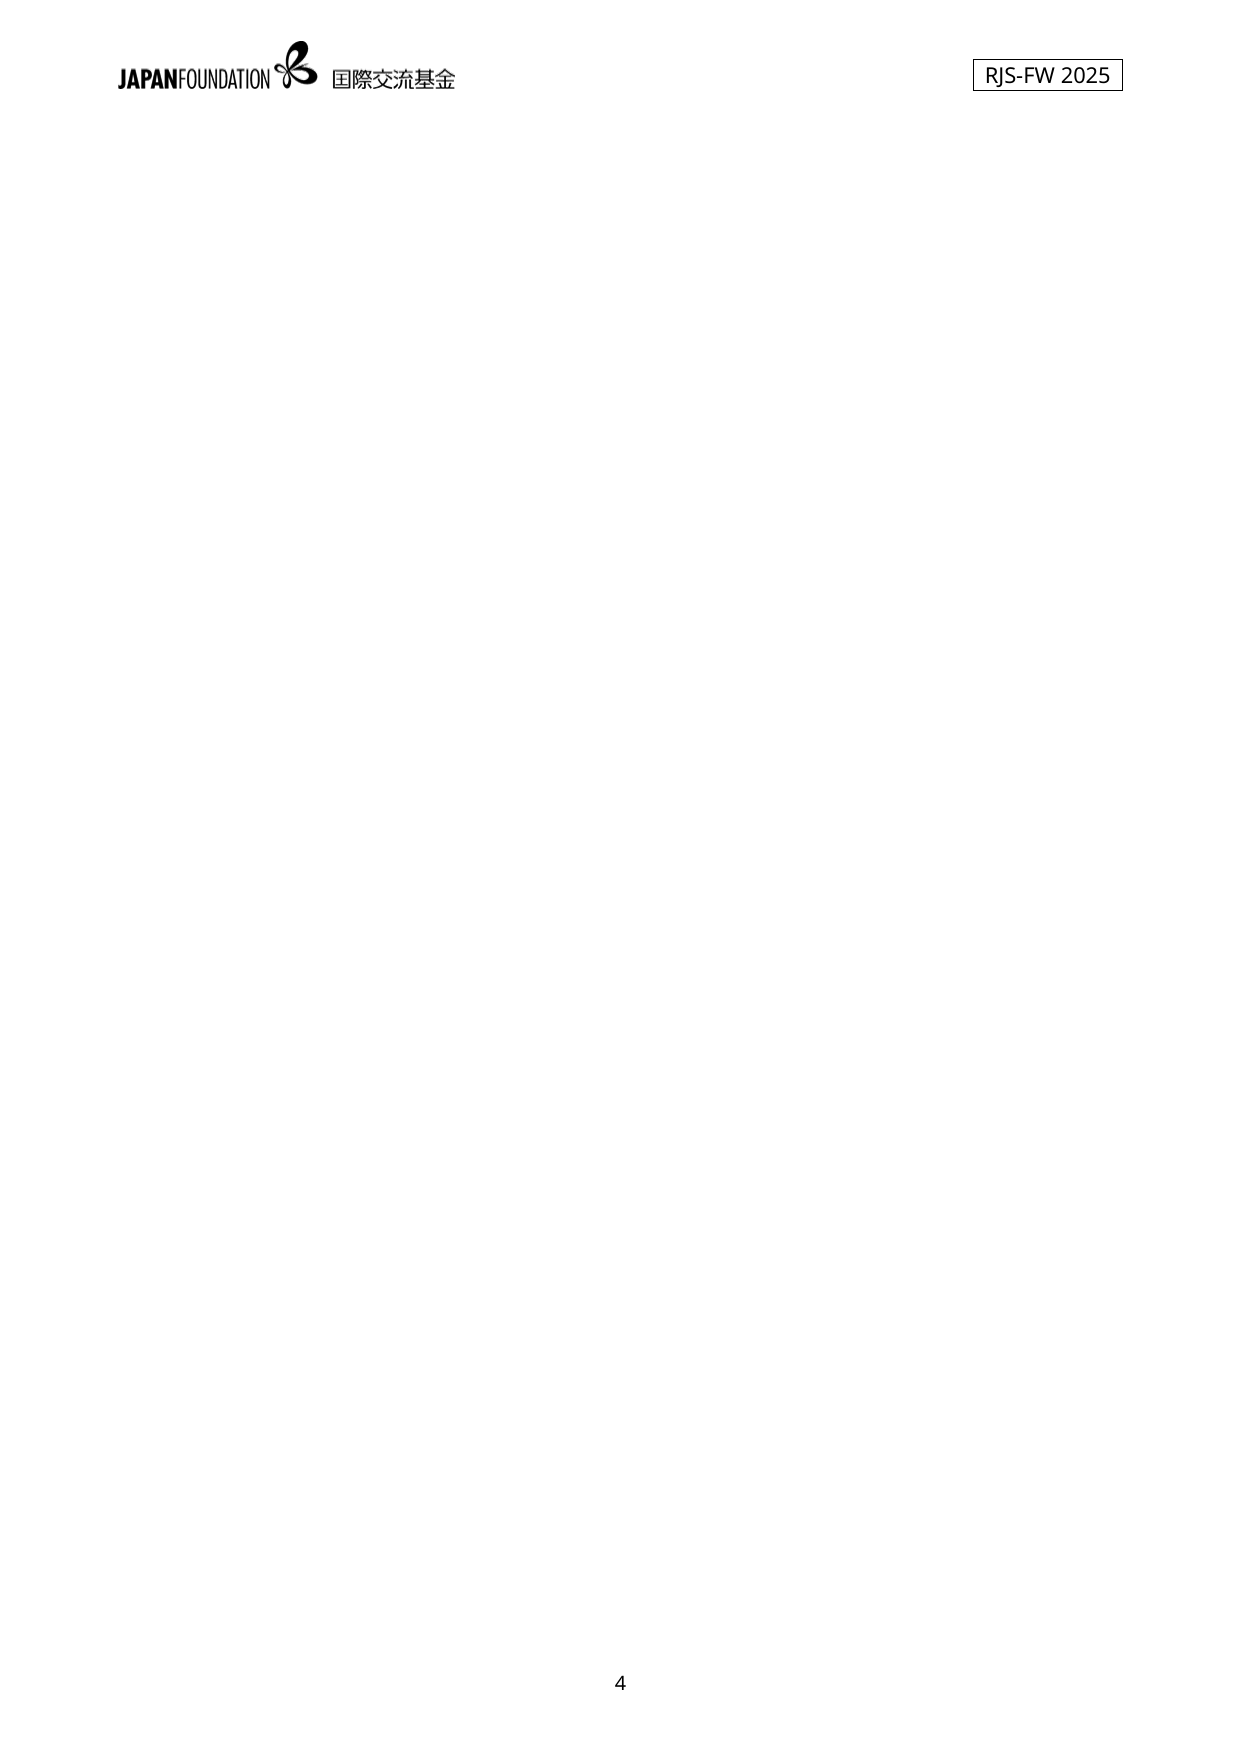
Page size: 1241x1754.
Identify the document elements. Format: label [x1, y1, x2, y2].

picture [118, 41, 455, 89]
